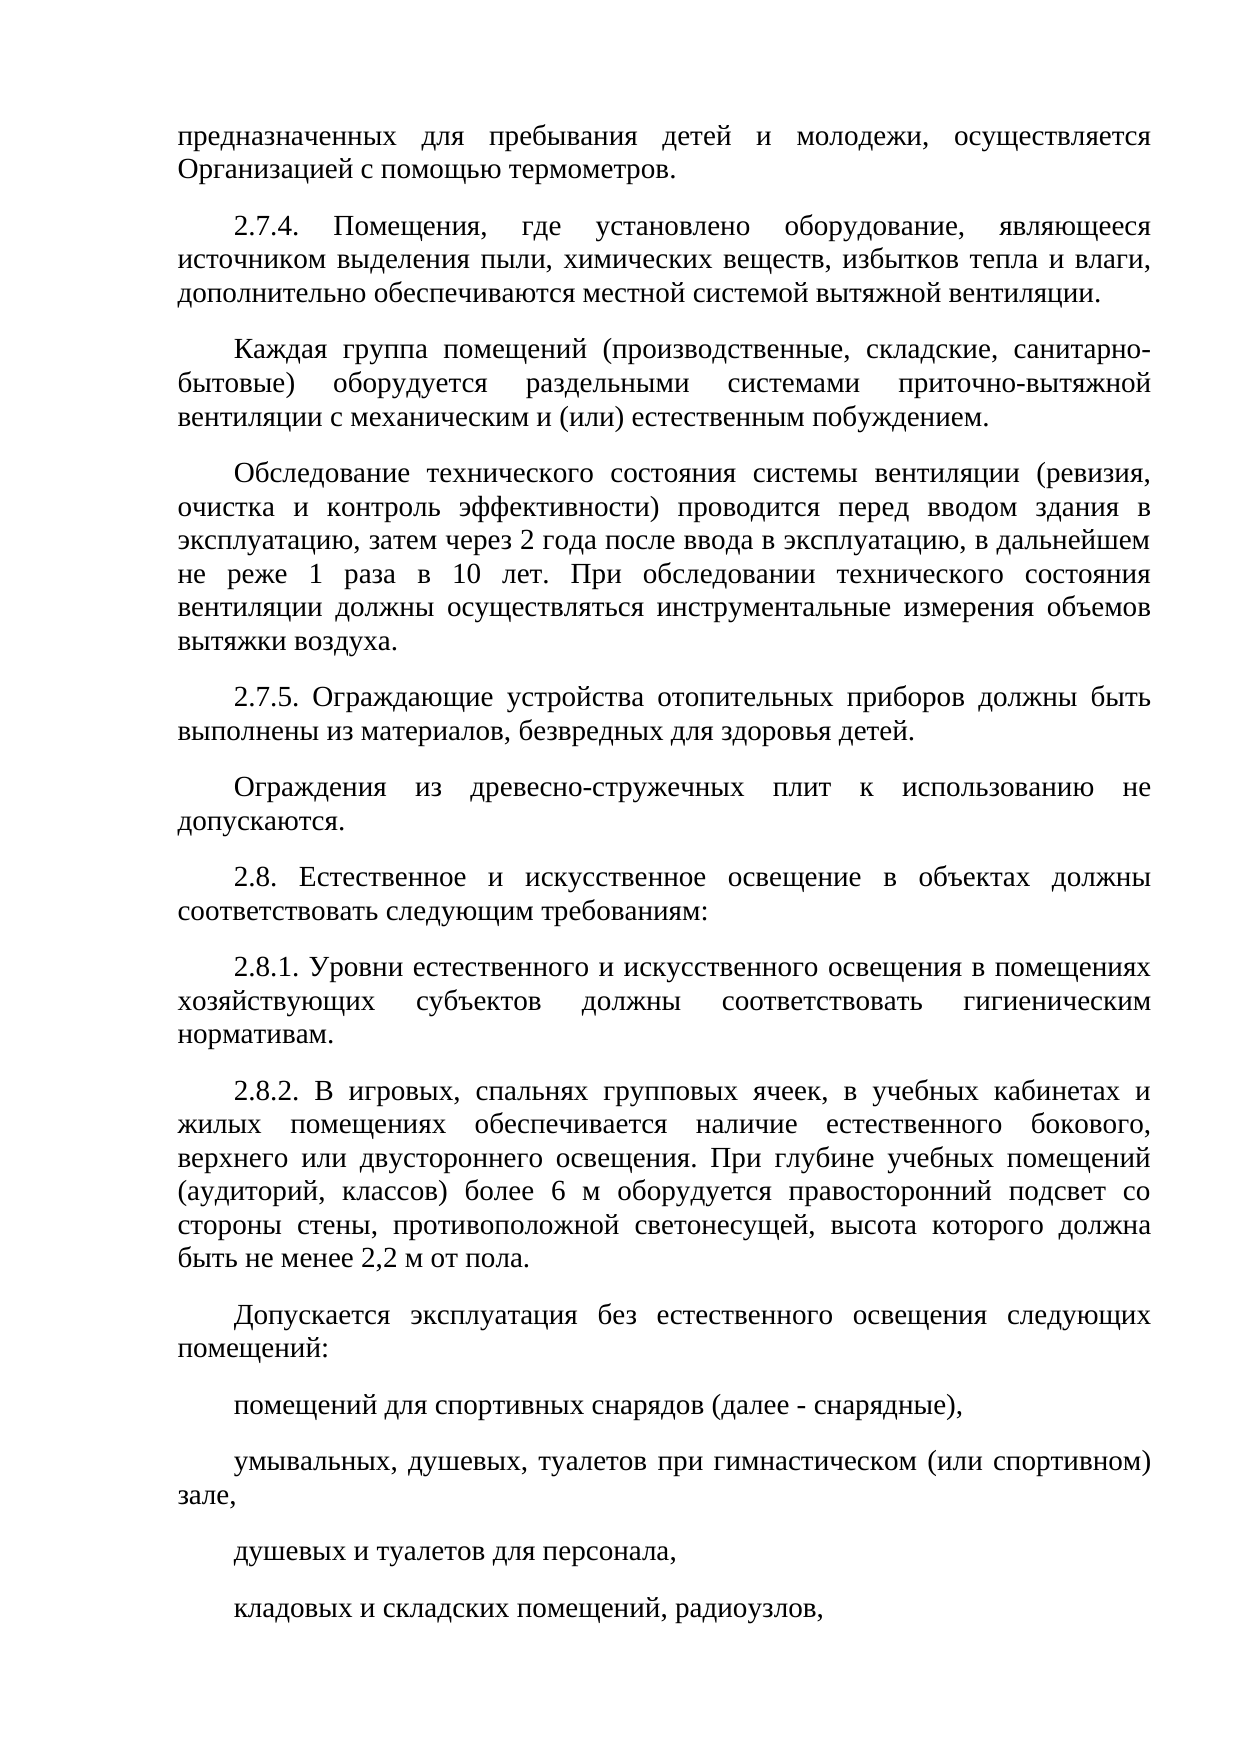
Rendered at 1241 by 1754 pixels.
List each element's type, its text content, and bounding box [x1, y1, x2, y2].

text 2.7.4. Помещения, где установлено оборудование, являющееся источником выделения пыли, химических веществ, избытков тепла и влаги, дополнительно обеспечиваются местной системой вытяжной вентиляции. [177, 208, 1152, 309]
text Ограждения из древесно-стружечных плит к использованию не допускаются. [177, 769, 1152, 836]
text Обследование технического состояния системы вентиляции (ревизия, очистка и контроль эффективности) проводится перед вводом здания в эксплуатацию, затем через 2 года после ввода в эксплуатацию, в дальнейшем не реже 1 раза в 10 лет. При обследовании технического состояния вентиляции должны осуществляться инструментальные измерения объемов вытяжки воздуха. [177, 455, 1152, 656]
text кладовых и складских помещений, радиоузлов, [177, 1590, 1152, 1623]
text 2.8. Естественное и искусственное освещение в объектах должны соответствовать следующим требованиям: [177, 859, 1152, 926]
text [177, 118, 1152, 185]
text 2.7.5. Ограждающие устройства отопительных приборов должны быть выполнены из материалов, безвредных для здоровья детей. [177, 679, 1152, 746]
text умывальных, душевых, туалетов при гимнастическом (или спортивном) зале, [177, 1443, 1152, 1511]
text Допускается эксплуатация без естественного освещения следующих помещений: [177, 1297, 1152, 1364]
text душевых и туалетов для персонала, [177, 1533, 1152, 1567]
text 2.8.2. В игровых, спальнях групповых ячеек, в учебных кабинетах и жилых помещениях обеспечивается наличие естественного бокового, верхнего или двустороннего освещения. При глубине учебных помещений (аудиторий, классов) более 6 м оборудуется правосторонний подсвет со стороны стены, противоположной светонесущей, высота которого должна быть не менее 2,2 м от пола. [177, 1073, 1152, 1274]
text помещений для спортивных снарядов (далее - снарядные), [177, 1387, 1152, 1421]
text 2.8.1. Уровни естественного и искусственного освещения в помещениях хозяйствующих субъектов должны соответствовать гигиеническим нормативам. [177, 949, 1152, 1050]
text Каждая группа помещений (производственные, складские, санитарно-бытовые) оборудуется раздельными системами приточно-вытяжной вентиляции с механическим и (или) естественным побуждением. [177, 332, 1152, 432]
